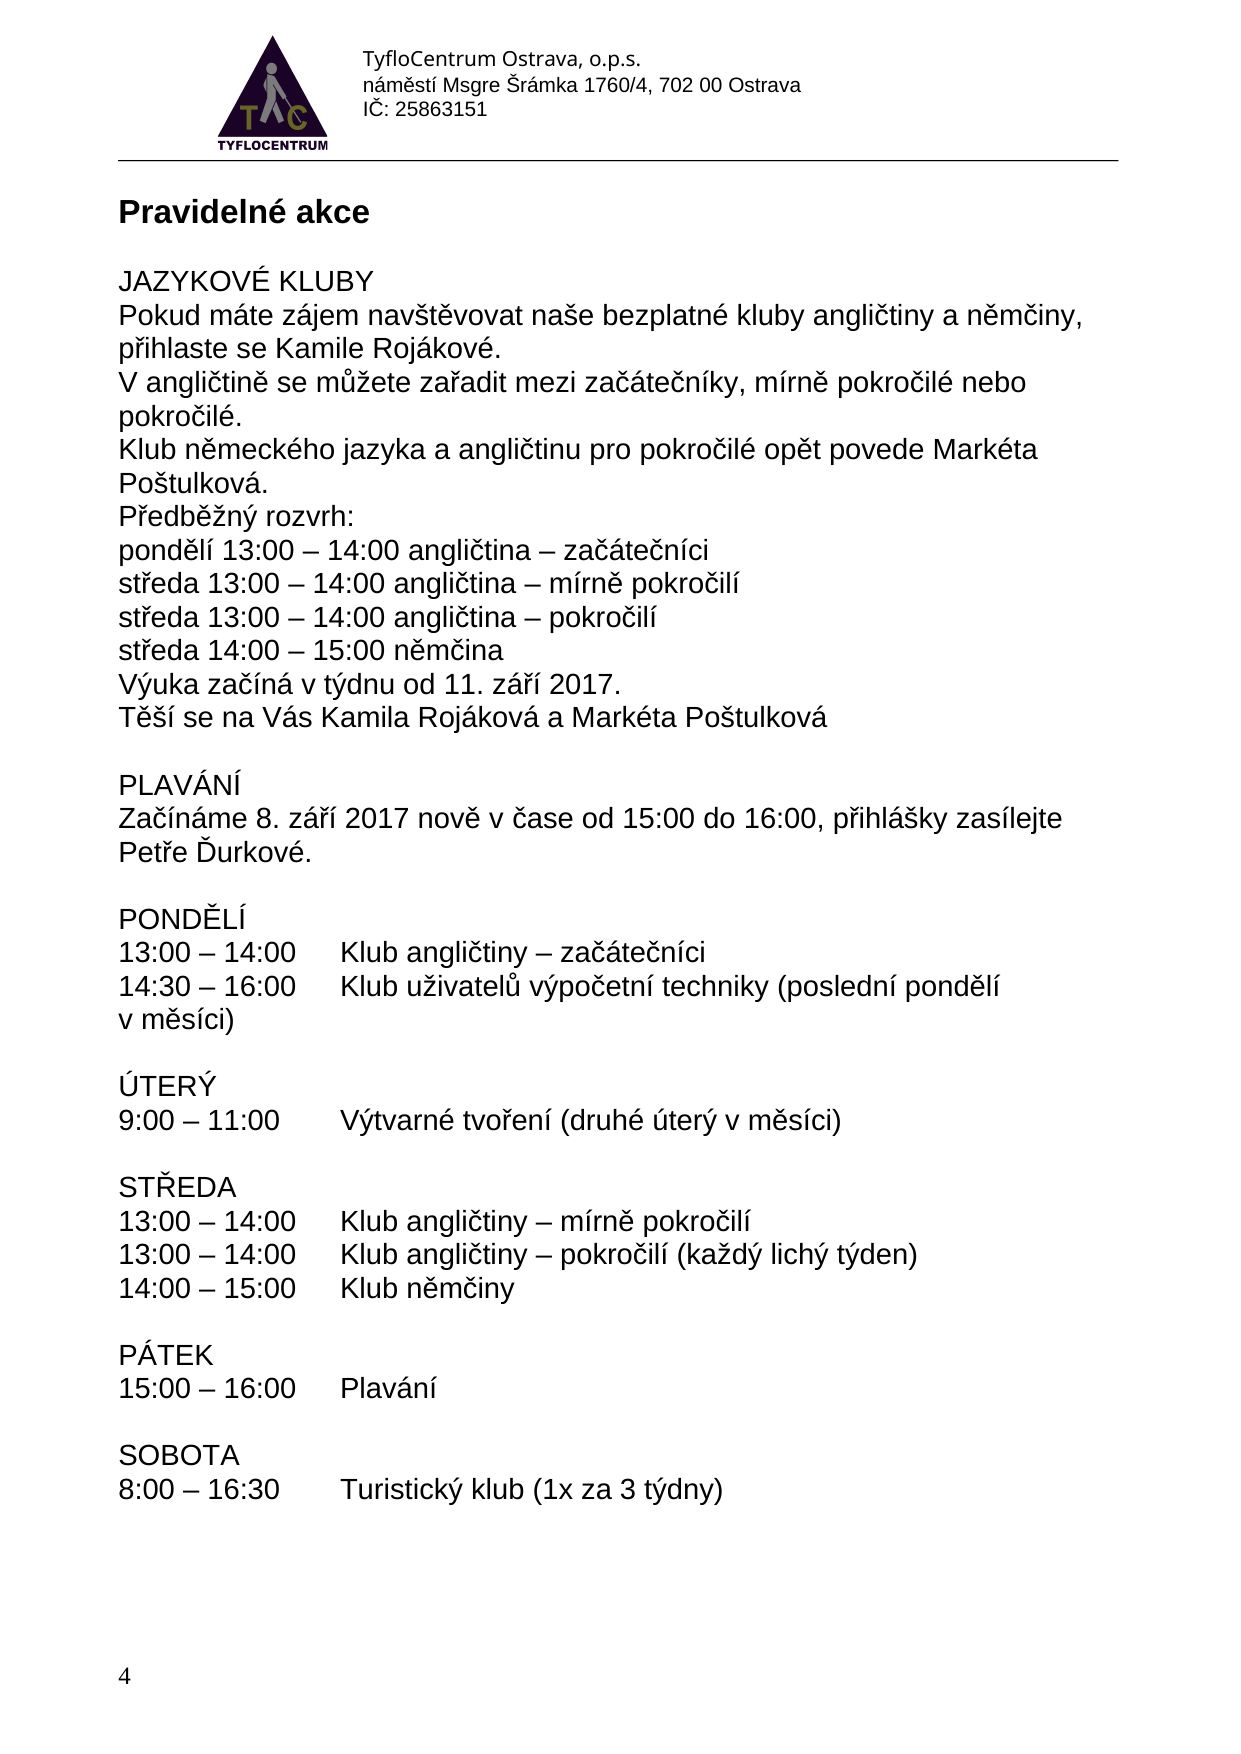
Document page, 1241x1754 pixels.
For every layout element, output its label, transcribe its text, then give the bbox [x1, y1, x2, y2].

text JAZYKOVÉ KLUBY [118, 264, 1122, 298]
text 13:00 – 14:00 Klub angličtiny – pokročilí (každý lichý týden) [118, 1237, 1122, 1271]
text Předběžný rozvrh: [118, 499, 1122, 533]
text Výuka začíná v týdnu od 11. září 2017. [118, 667, 1122, 701]
text středa 13:00 – 14:00 angličtina – pokročilí [118, 600, 1122, 633]
text Těší se na Vás Kamila Rojáková a Markéta Poštulková [118, 701, 1122, 734]
text Klub německého jazyka a angličtinu pro pokročilé opět povede Markéta Poštulková. [118, 432, 1122, 499]
text ÚTERÝ [118, 1069, 1122, 1103]
text Začínáme 8. září 2017 nově v čase od 15:00 do 16:00, přihlášky zasílejte Petře Ďurkové. [118, 801, 1122, 868]
text Pokud máte zájem navštěvovat naše bezplatné kluby angličtiny a němčiny, přihlaste se Kamile Rojákové. [118, 298, 1122, 365]
text Pravidelné akce [118, 192, 1122, 231]
text středa 14:00 – 15:00 němčina [118, 633, 1122, 667]
text 13:00 – 14:00 Klub angličtiny – mírně pokročilí [118, 1204, 1122, 1237]
text 8:00 – 16:30 Turistický klub (1x za 3 týdny) [118, 1472, 1122, 1506]
text 9:00 – 11:00 Výtvarné tvoření (druhé úterý v měsíci) [118, 1103, 1122, 1137]
text 14:00 – 15:00 Klub němčiny [118, 1271, 1122, 1304]
text 15:00 – 16:00 Plavání [118, 1371, 1122, 1405]
text 13:00 – 14:00 Klub angličtiny – začátečníci [118, 935, 1122, 969]
text 14:30 – 16:00 Klub uživatelů výpočetní techniky (poslední pondělí v měsíci) [118, 969, 1122, 1036]
text PLAVÁNÍ [118, 768, 1122, 801]
text STŘEDA [118, 1170, 1122, 1204]
text PONDĚLÍ [118, 902, 1122, 935]
text pondělí 13:00 – 14:00 angličtina – začátečníci [118, 533, 1122, 566]
text SOBOTA [118, 1438, 1122, 1472]
text PÁTEK [118, 1338, 1122, 1371]
text středa 13:00 – 14:00 angličtina – mírně pokročilí [118, 566, 1122, 600]
text V angličtině se můžete zařadit mezi začátečníky, mírně pokročilé nebo pokročilé. [118, 365, 1122, 432]
